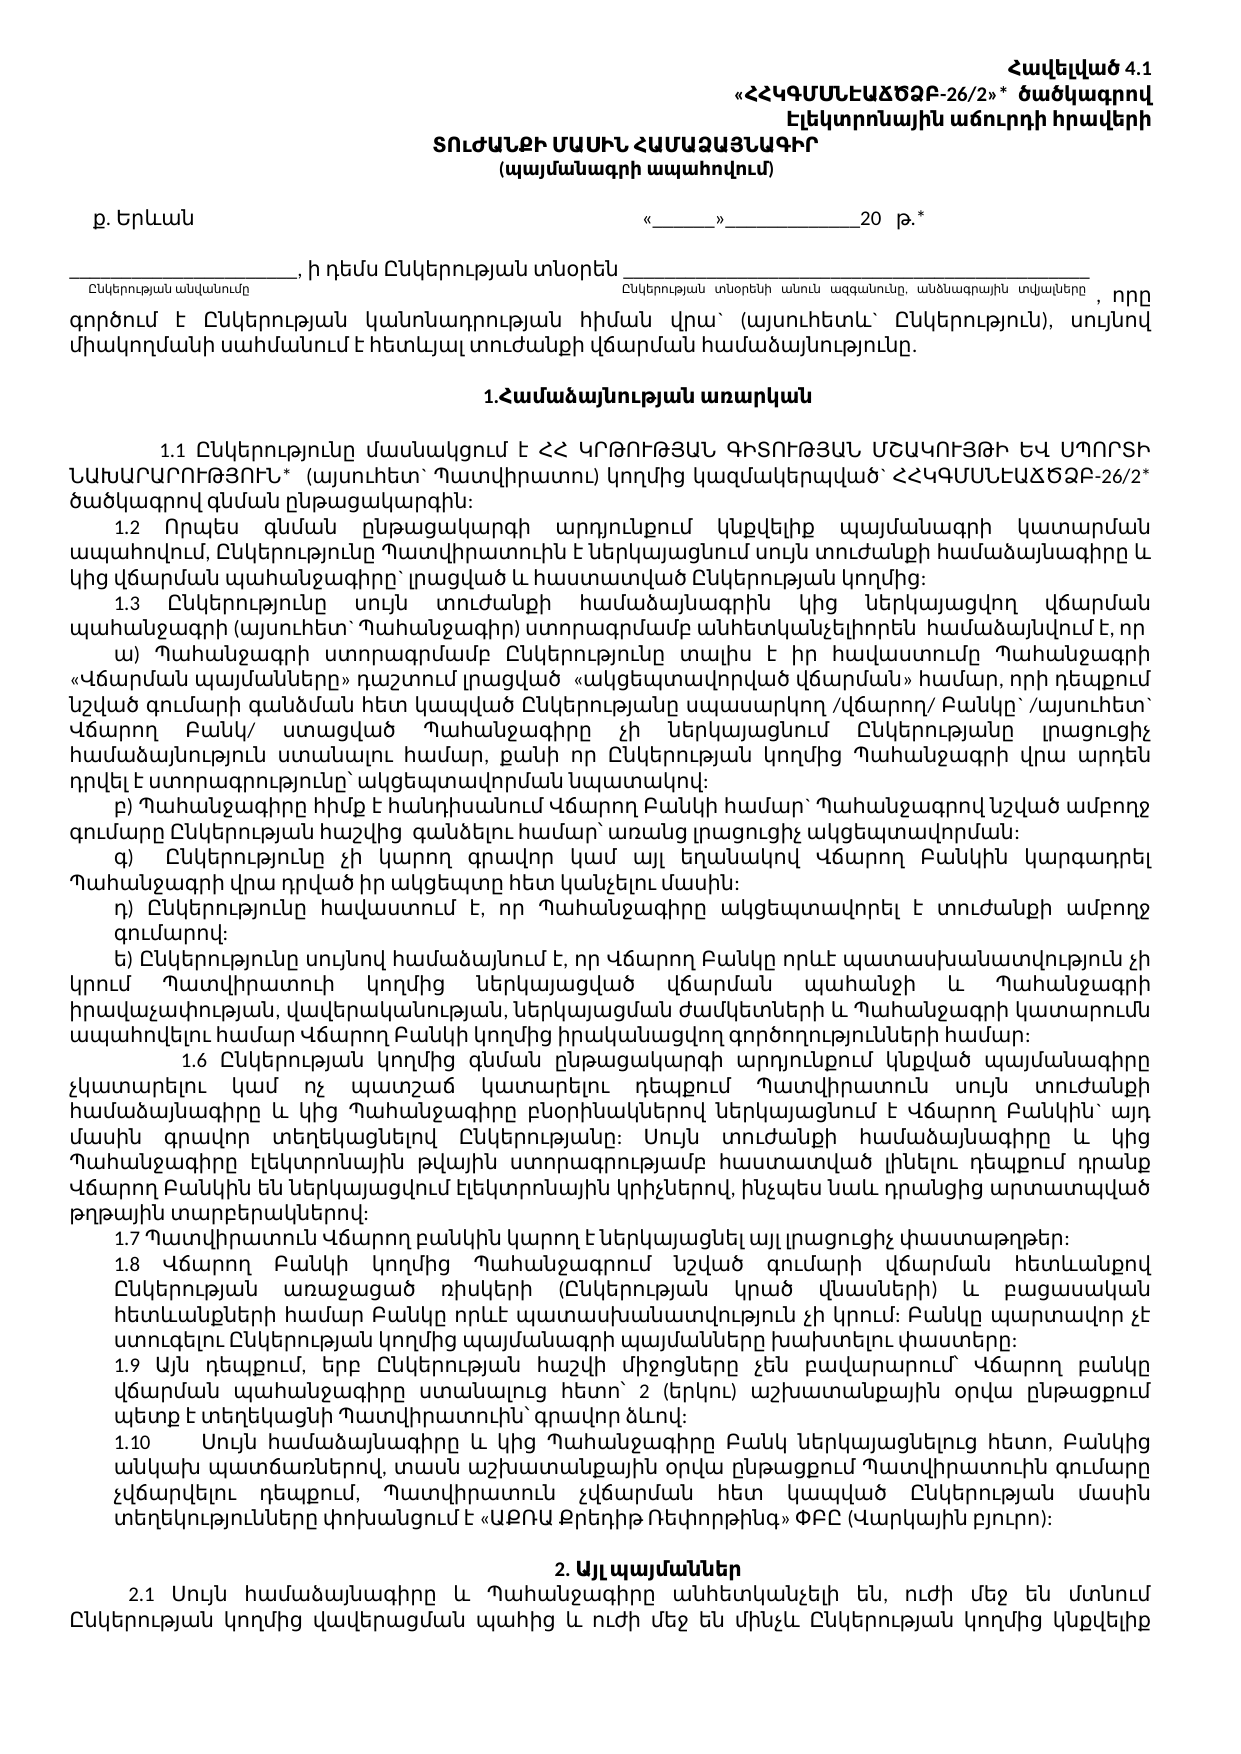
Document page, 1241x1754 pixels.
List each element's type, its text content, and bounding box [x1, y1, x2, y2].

text ք. Երևան «______»_____________20 թ.* [69, 206, 1152, 231]
text 1.6 Ընկերության կողմից գնման ընթացակարգի արդյունքում կնքված պայմանագիրը չկատարելու կամ ոչ պատշաճ կատարելու դեպքում Պատվիրատուն սույն տուժանքի համաձայնագիրը և կից Պահանջագիրը բնօրինակներով ներկայացնում է Վճարող Բանկին` այդ մասին գրավոր տեղեկացնելով Ընկերությանը: Սույն տուժանքի համաձայնագիրը և կից Պահանջագիրը էլեկտրոնային թվային ստորագրությամբ հաստատված լինելու դեպքում դրանք Վճարող Բանկին են ներկայացվում էլեկտրոնային կրիչներով, ինչպես նաև դրանցից արտատպված թղթային տարբերակներով: [69, 1048, 1152, 1226]
text ______________________, ի դեմս Ընկերության տնօրեն _____________________________________________ [69, 256, 1152, 282]
text 1.1 Ընկերությունը մասնակցում է ՀՀ ԿՐԹՈՒԹՅԱՆ ԳԻՏՈՒԹՅԱՆ ՄՇԱԿՈՒՅԹԻ ԵՎ ՍՊՈՐՏԻ ՆԱԽԱՐԱՐՈՒԹՅՈՒՆ* (այսուհետ` Պատվիրատու) կողմից կազմակերպված` ՀՀԿԳՄՍՆԷԱՃԾՁԲ-26/2* ծածկագրով գնման ընթացակարգին: [69, 438, 1152, 514]
text 1.9 Այն դեպքում, երբ Ընկերության հաշվի միջոցները չեն բավարարում՝ Վճարող բանկը վճարման պահանջագիրը ստանալուց հետո՝ 2 (երկու) աշխատանքային օրվա ընթացքում պետք է տեղեկացնի Պատվիրատուին՝ գրավոր ձևով: [113, 1353, 1152, 1429]
text Էլեկտրոնային աճուրդի հրավերի [69, 106, 1152, 132]
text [69, 1581, 1152, 1632]
text ՏՈւԺԱՆՔԻ ՄԱՍԻՆ ՀԱՄԱՁԱՅՆԱԳԻՐ [69, 132, 1152, 157]
text գ) Ընկերությունը չի կարող գրավոր կամ այլ եղանակով Վճարող Բանկին կարգադրել Պահանջագրի վրա դրված իր ակցեպտը հետ կանչելու մասին: [69, 844, 1152, 895]
text 2. Այլ պայմաններ [144, 1556, 1152, 1581]
text բ) Պահանջագիրը հիմք է հանդիսանում Վճարող Բանկի համար` Պահանջագրով նշված ամբողջ գումարը Ընկերության հաշվից գանձելու համար՝ առանց լրացուցիչ ակցեպտավորման: [69, 793, 1152, 844]
text 1.2 Որպես գնման ընթացակարգի արդյունքում կնքվելիք պայմանագրի կատարման ապահովում, Ընկերությունը Պատվիրատուին է ներկայացնում սույն տուժանքի համաձայնագիրը և կից վճարման պահանջագիրը` լրացված և հաստատված Ընկերության կողմից: [69, 514, 1152, 590]
text Ընկերության անվանումը Ընկերության տնօրենի անուն ազգանունը, անձնագրային տվյալները , որը գործում է Ընկերության կանոնադրության հիման վրա` (այսուհետև` Ընկերություն), սույնով միակողմանի սահմանում է հետևյալ տուժանքի վճարման համաձայնությունը. [69, 282, 1152, 358]
text «ՀՀԿԳՄՍՆԷԱՃԾՁԲ-26/2»* ծածկագրով [69, 81, 1152, 106]
text ա) Պահանջագրի ստորագրմամբ Ընկերությունը տալիս է իր հավաստումը Պահանջագրի «Վճարման պայմանները» դաշտում լրացված «ակցեպտավորված վճարման» համար, որի դեպքում նշված գումարի գանձման հետ կապված Ընկերությանը սպասարկող /վճարող/ Բանկը` /այսուհետ` Վճարող Բանկ/ ստացված Պահանջագիրը չի ներկայացնում Ընկերությանը լրացուցիչ համաձայնություն ստանալու համար, քանի որ Ընկերության կողմից Պահանջագրի վրա արդեն դրվել է ստորագրությունը՝ ակցեպտավորման նպատակով: [69, 641, 1152, 793]
text Հավելված 4.1 [69, 56, 1152, 81]
text 1.Համաձայնության առարկան [144, 383, 1152, 409]
text 1.7 Պատվիրատուն Վճարող բանկին կարող է ներկայացնել այլ լրացուցիչ փաստաթղթեր: [113, 1226, 1152, 1251]
text դ) Ընկերությունը հավաստում է, որ Պահանջագիրը ակցեպտավորել է տուժանքի ամբողջ գումարով: [113, 895, 1152, 946]
text ե) Ընկերությունը սույնով համաձայնում է, որ Վճարող Բանկը որևէ պատասխանատվություն չի կրում Պատվիրատուի կողմից ներկայացված վճարման պահանջի և Պահանջագրի իրավաչափության, վավերականության, ներկայացման ժամկետների և Պահանջագրի կատարումն ապահովելու համար Վճարող Բանկի կողմից իրականացվող գործողությունների համար: [69, 946, 1152, 1048]
text 1.10 Սույն համաձայնագիրը և կից Պահանջագիրը Բանկ ներկայացնելուց հետո, Բանկից անկախ պատճառներով, տասն աշխատանքային օրվա ընթացքում Պատվիրատուին գումարը չվճարվելու դեպքում, Պատվիրատուն չվճարման հետ կապված Ընկերության մասին տեղեկությունները փոխանցում է «ԱՔՌԱ Քրեդիթ Ռեփորթինգ» ՓԲԸ (Վարկային բյուրո): [113, 1429, 1152, 1531]
text 1.8 Վճարող Բանկի կողմից Պահանջագրում նշված գումարի վճարման հետևանքով Ընկերության առաջացած ռիսկերի (Ընկերության կրած վնասների) և բացասական հետևանքների համար Բանկը որևէ պատասխանատվություն չի կրում: Բանկը պարտավոր չէ ստուգելու Ընկերության կողմից պայմանագրի պայմանները խախտելու փաստերը: [113, 1251, 1152, 1353]
text (պայմանագրի ապահովում) [69, 157, 1152, 180]
text 1.3 Ընկերությունը սույն տուժանքի համաձայնագրին կից ներկայացվող վճարման պահանջագրի (այսուհետ` Պահանջագիր) ստորագրմամբ անհետկանչելիորեն համաձայնվում է, որ [69, 590, 1152, 641]
